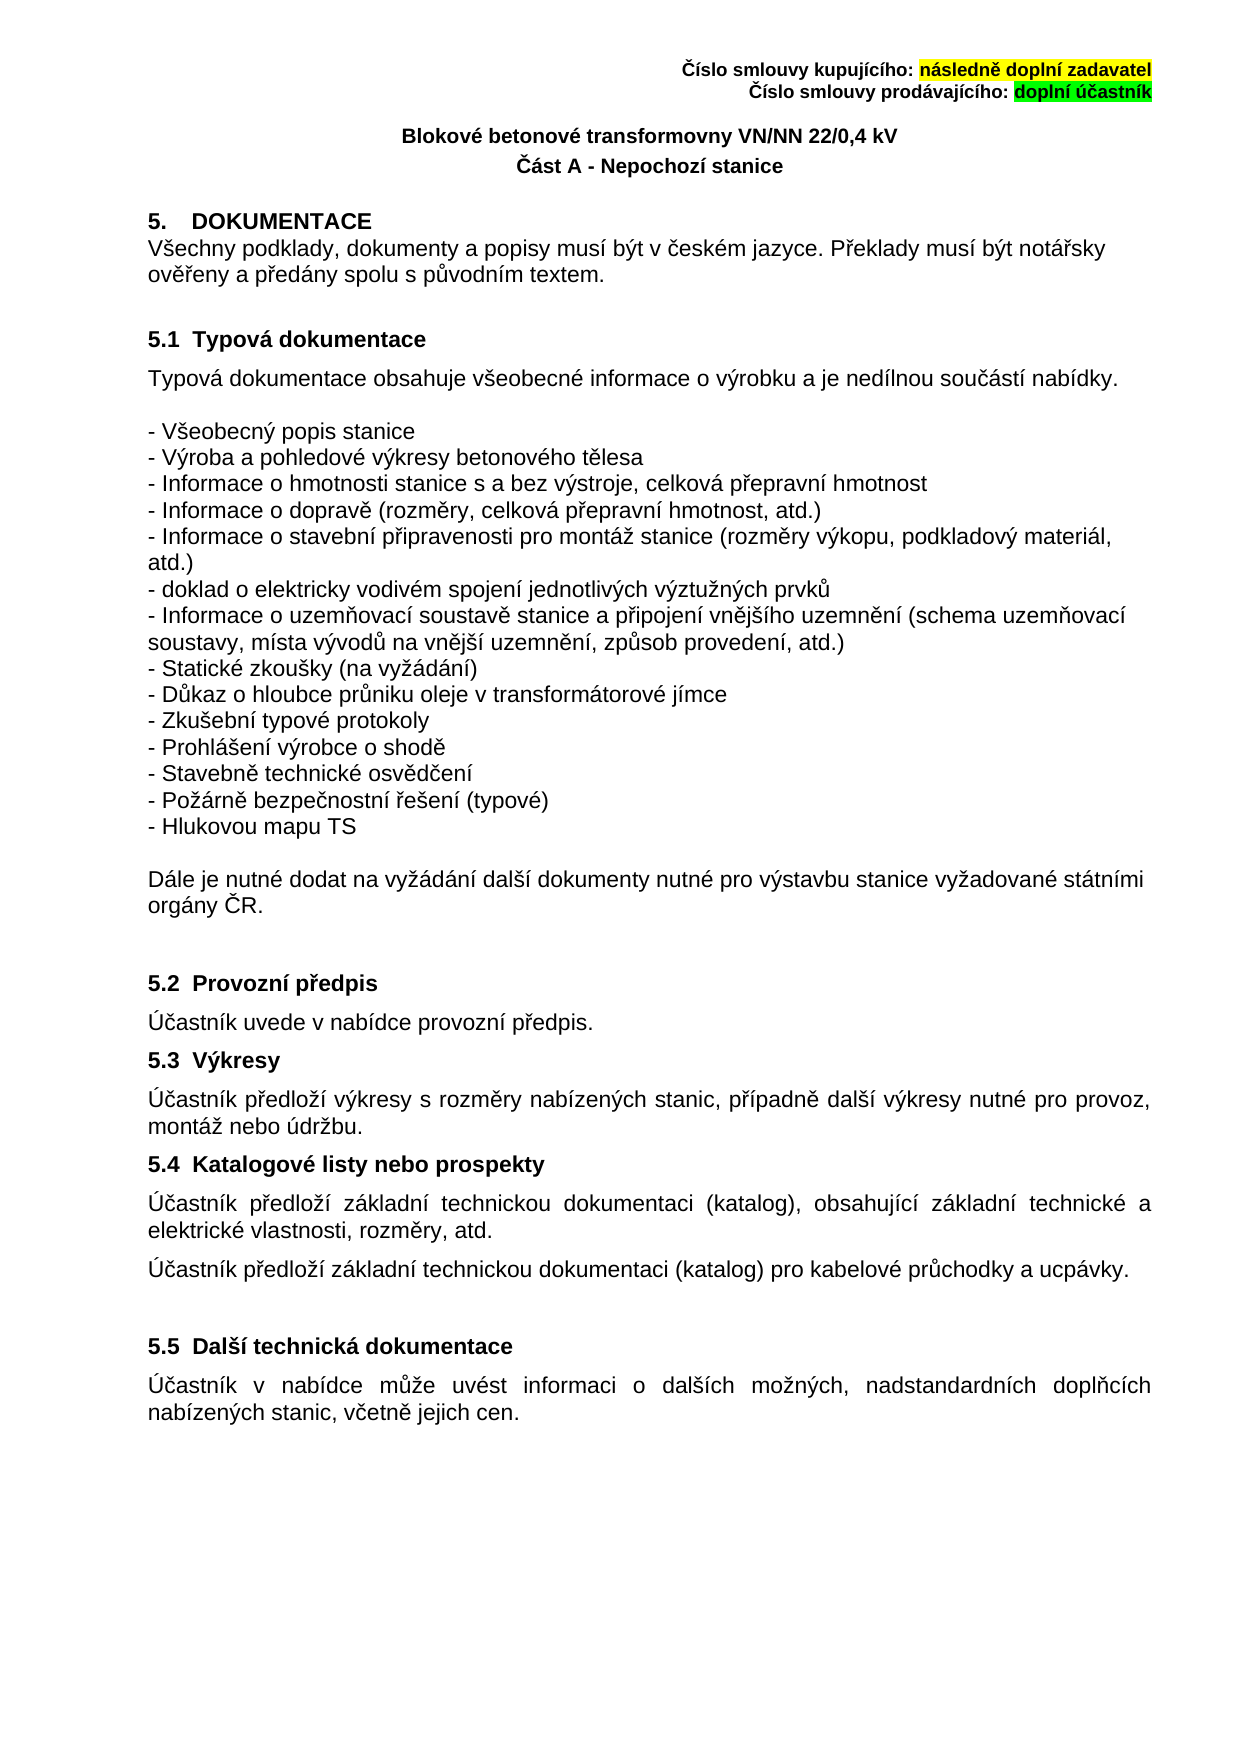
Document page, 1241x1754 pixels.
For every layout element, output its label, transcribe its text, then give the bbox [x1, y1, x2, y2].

text Účastník předloží základní technickou dokumentaci (katalog) pro kabelové průchodky a ucpávky. [148, 1256, 1152, 1282]
text - Informace o uzemňovací soustavě stanice a připojení vnějšího uzemnění (schema uzemňovací soustavy, místa vývodů na vnější uzemnění, způsob provedení, atd.) [148, 602, 1152, 655]
list Typová dokumentace [148, 326, 1152, 352]
text - Informace o dopravě (rozměry, celková přepravní hmotnost, atd.) [148, 497, 1152, 523]
list Výkresy [148, 1047, 1152, 1074]
text Všechny podklady, dokumenty a popisy musí být v českém jazyce. Překlady musí být notářsky ověřeny a předány spolu s původním textem. [148, 234, 1152, 287]
text - Důkaz o hloubce průniku oleje v transformátorové jímce [148, 681, 1152, 707]
text - Hlukovou mapu TS [148, 813, 1152, 839]
text Účastník uvede v nabídce provozní předpis. [148, 1008, 1152, 1035]
list Katalogové listy nebo prospekty [148, 1151, 1152, 1178]
text - Požárně bezpečnostní řešení (typové) [148, 787, 1152, 813]
text - Všeobecný popis stanice [148, 418, 1152, 444]
text Účastník předloží výkresy s rozměry nabízených stanic, případně další výkresy nutné pro provoz, montáž nebo údržbu. [148, 1086, 1152, 1139]
text - Zkušební typové protokoly [148, 707, 1152, 734]
text Dále je nutné dodat na vyžádání další dokumenty nutné pro výstavbu stanice vyžadované státními orgány ČR. [148, 866, 1152, 918]
list Další technická dokumentace [148, 1333, 1152, 1359]
text - Stavebně technické osvědčení [148, 760, 1152, 787]
text - doklad o elektricky vodivém spojení jednotlivých výztužných prvků [148, 576, 1152, 602]
text - Informace o stavební připravenosti pro montáž stanice (rozměry výkopu, podkladový materiál, atd.) [148, 523, 1152, 576]
text - Prohlášení výrobce o shodě [148, 734, 1152, 760]
list Provozní předpis [148, 970, 1152, 996]
list Dokumentace [148, 208, 1152, 234]
text - Výroba a pohledové výkresy betonového tělesa [148, 444, 1152, 470]
text Účastník v nabídce může uvést informaci o dalších možných, nadstandardních doplňcích nabízených stanic, včetně jejich cen. [148, 1372, 1152, 1425]
text - Informace o hmotnosti stanice s a bez výstroje, celková přepravní hmotnost [148, 470, 1152, 497]
text - Statické zkoušky (na vyžádání) [148, 655, 1152, 681]
text Účastník předloží základní technickou dokumentaci (katalog), obsahující základní technické a elektrické vlastnosti, rozměry, atd. [148, 1190, 1152, 1243]
text Typová dokumentace obsahuje všeobecné informace o výrobku a je nedílnou součástí nabídky. [148, 365, 1152, 391]
